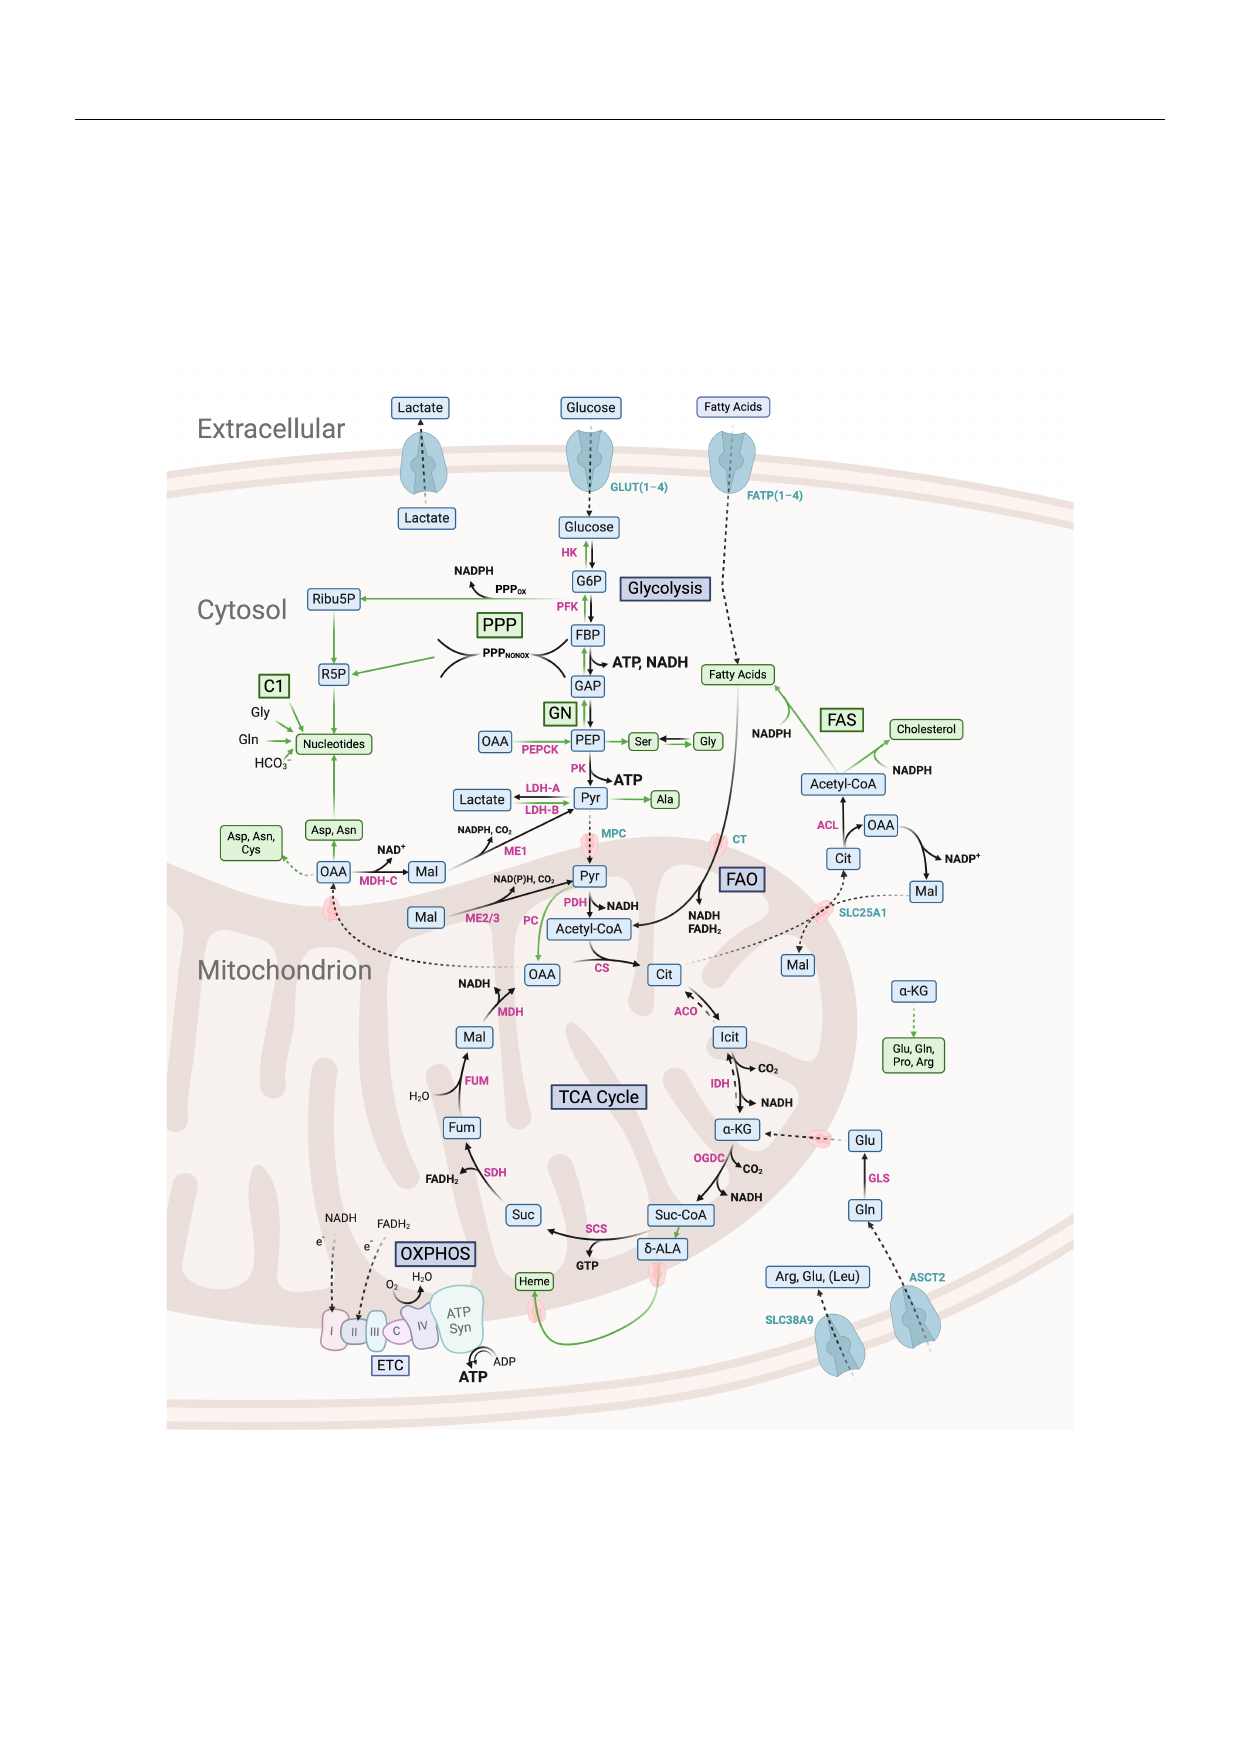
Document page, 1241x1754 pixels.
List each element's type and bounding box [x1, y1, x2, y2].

picture [166, 362, 1074, 1430]
